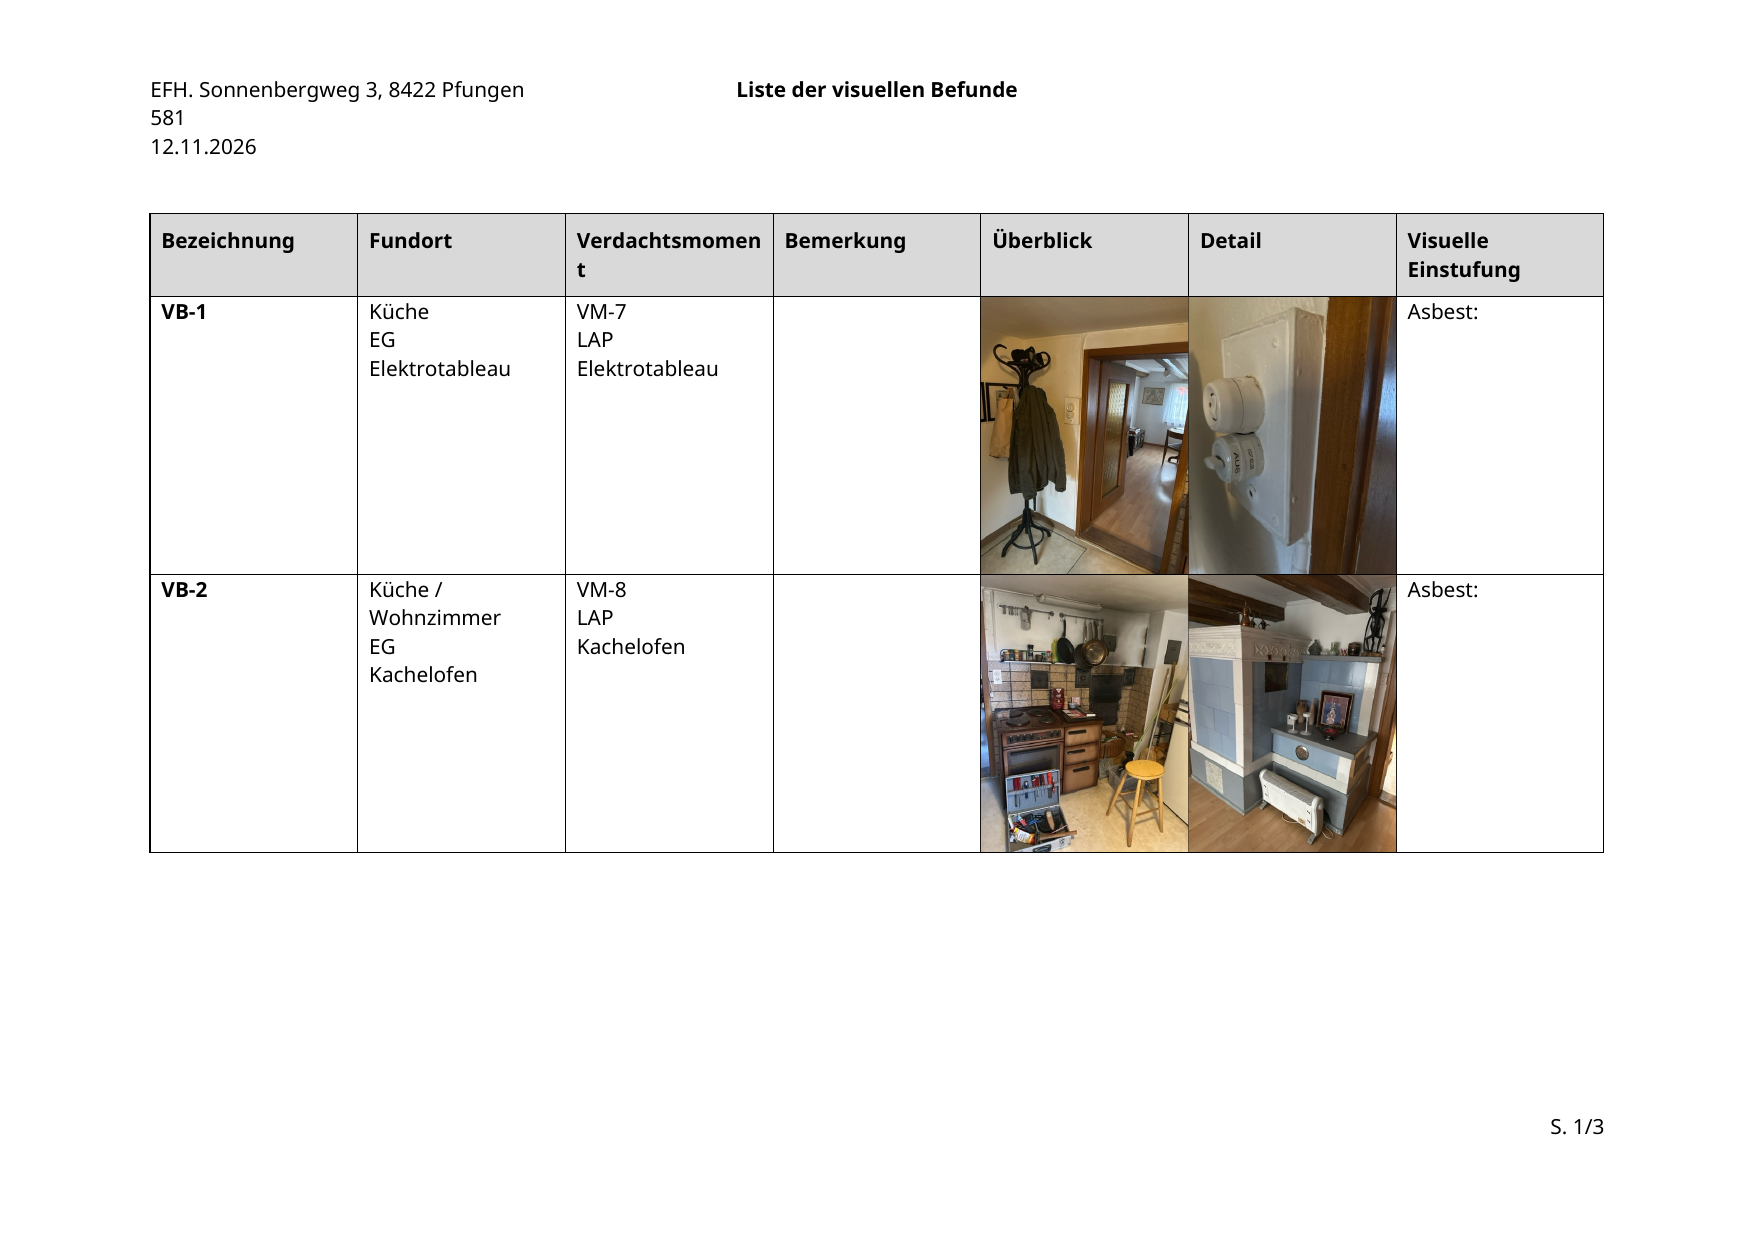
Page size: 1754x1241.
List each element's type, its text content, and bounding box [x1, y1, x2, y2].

table_header Verdachtsmoment [566, 214, 773, 296]
table_cell VB-1 [151, 297, 357, 574]
table_header Detail [1189, 214, 1396, 296]
table_cell VB-2 [151, 575, 357, 852]
table_cell Asbest: [1397, 575, 1603, 852]
table_header Bezeichnung [151, 214, 357, 296]
table_cell Asbest: [1397, 297, 1603, 574]
table_header Fundort [358, 214, 565, 296]
table_header Bemerkung [774, 214, 980, 296]
table_cell [774, 575, 980, 852]
table_header Visuelle Einstufung [1397, 214, 1603, 296]
picture [980, 575, 1397, 852]
table_cell Küche EG Elektrotableau [358, 297, 565, 574]
table_cell VM-7 LAP Elektrotableau [566, 297, 773, 574]
picture [980, 297, 1397, 574]
table_cell [774, 297, 980, 574]
table_header Überblick [981, 214, 1188, 296]
table_cell VM-8 LAP Kachelofen [566, 575, 773, 852]
table_cell Küche / Wohnzimmer EG Kachelofen [358, 575, 565, 852]
